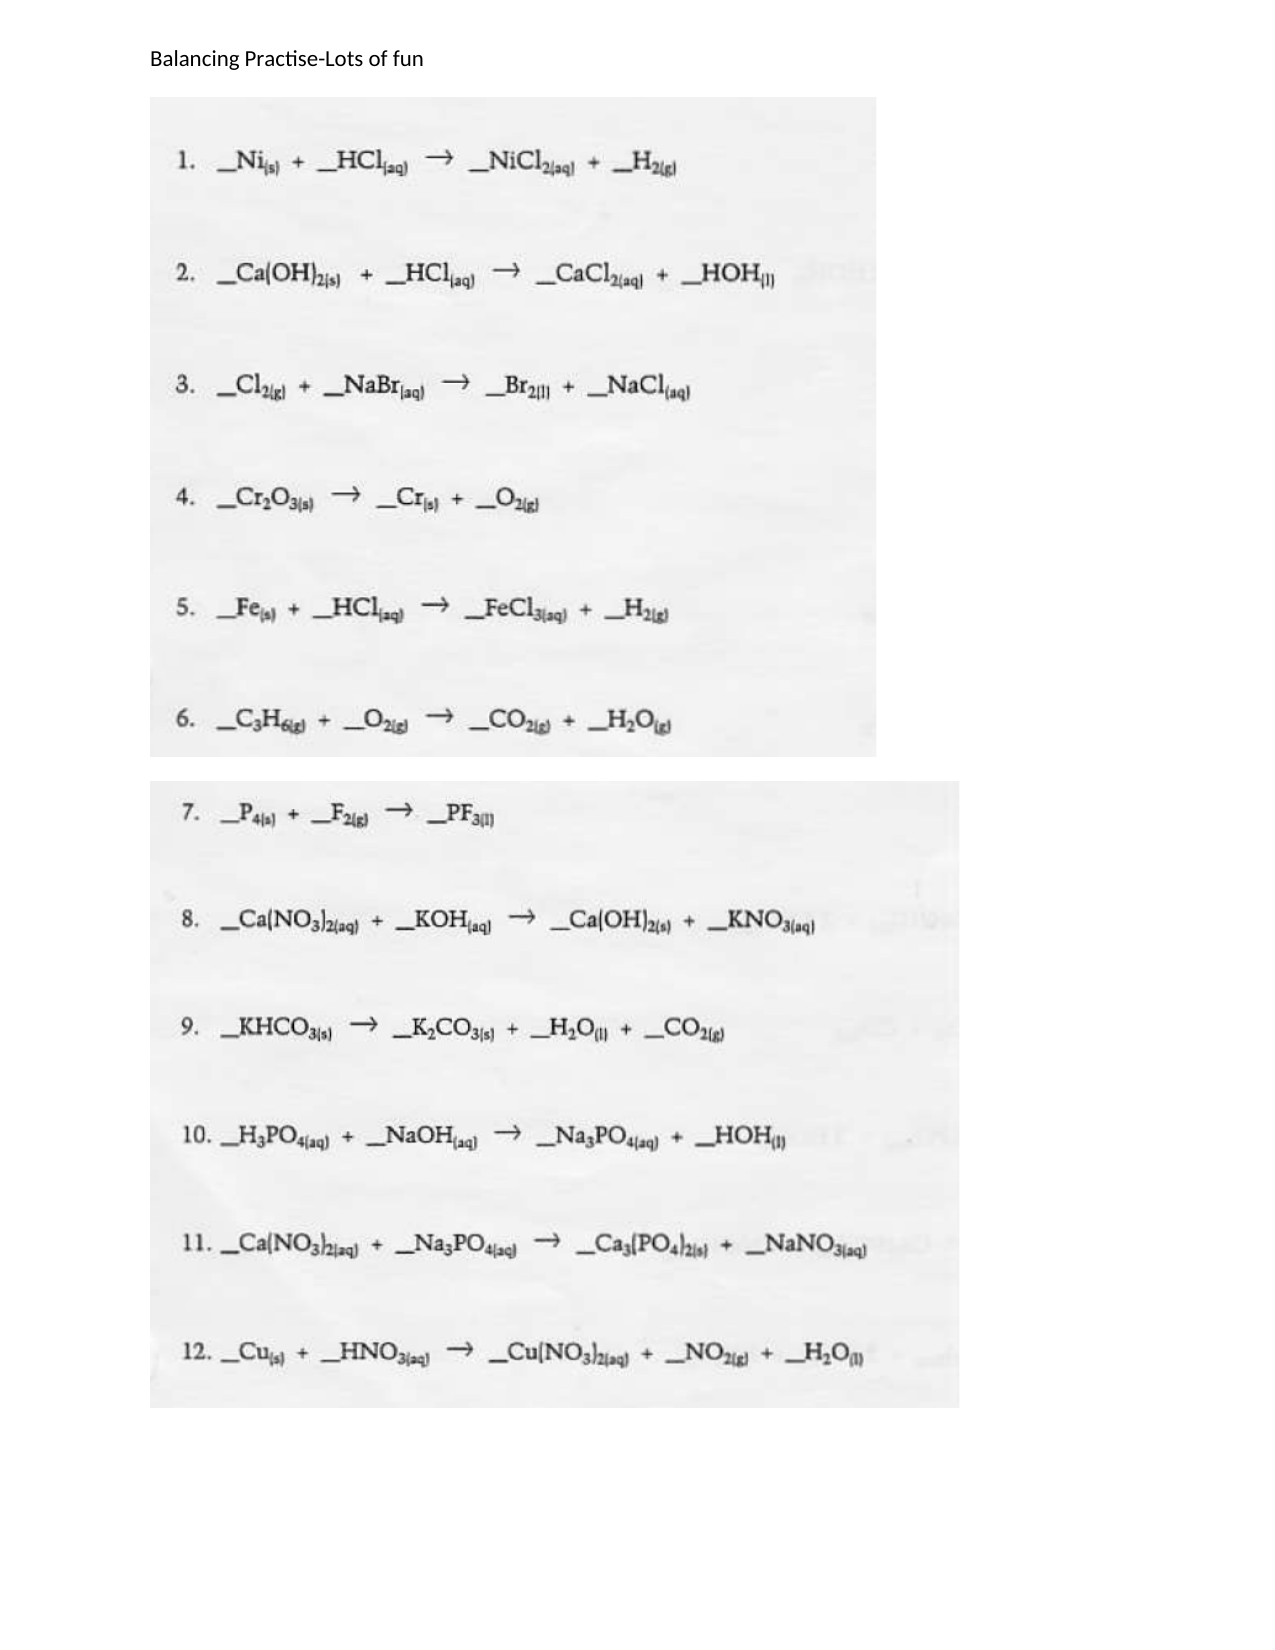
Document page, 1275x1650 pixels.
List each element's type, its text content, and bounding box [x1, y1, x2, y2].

picture [150, 97, 877, 757]
picture [150, 781, 960, 1408]
text Balancing Practise-Lots of fun [150, 44, 1125, 72]
